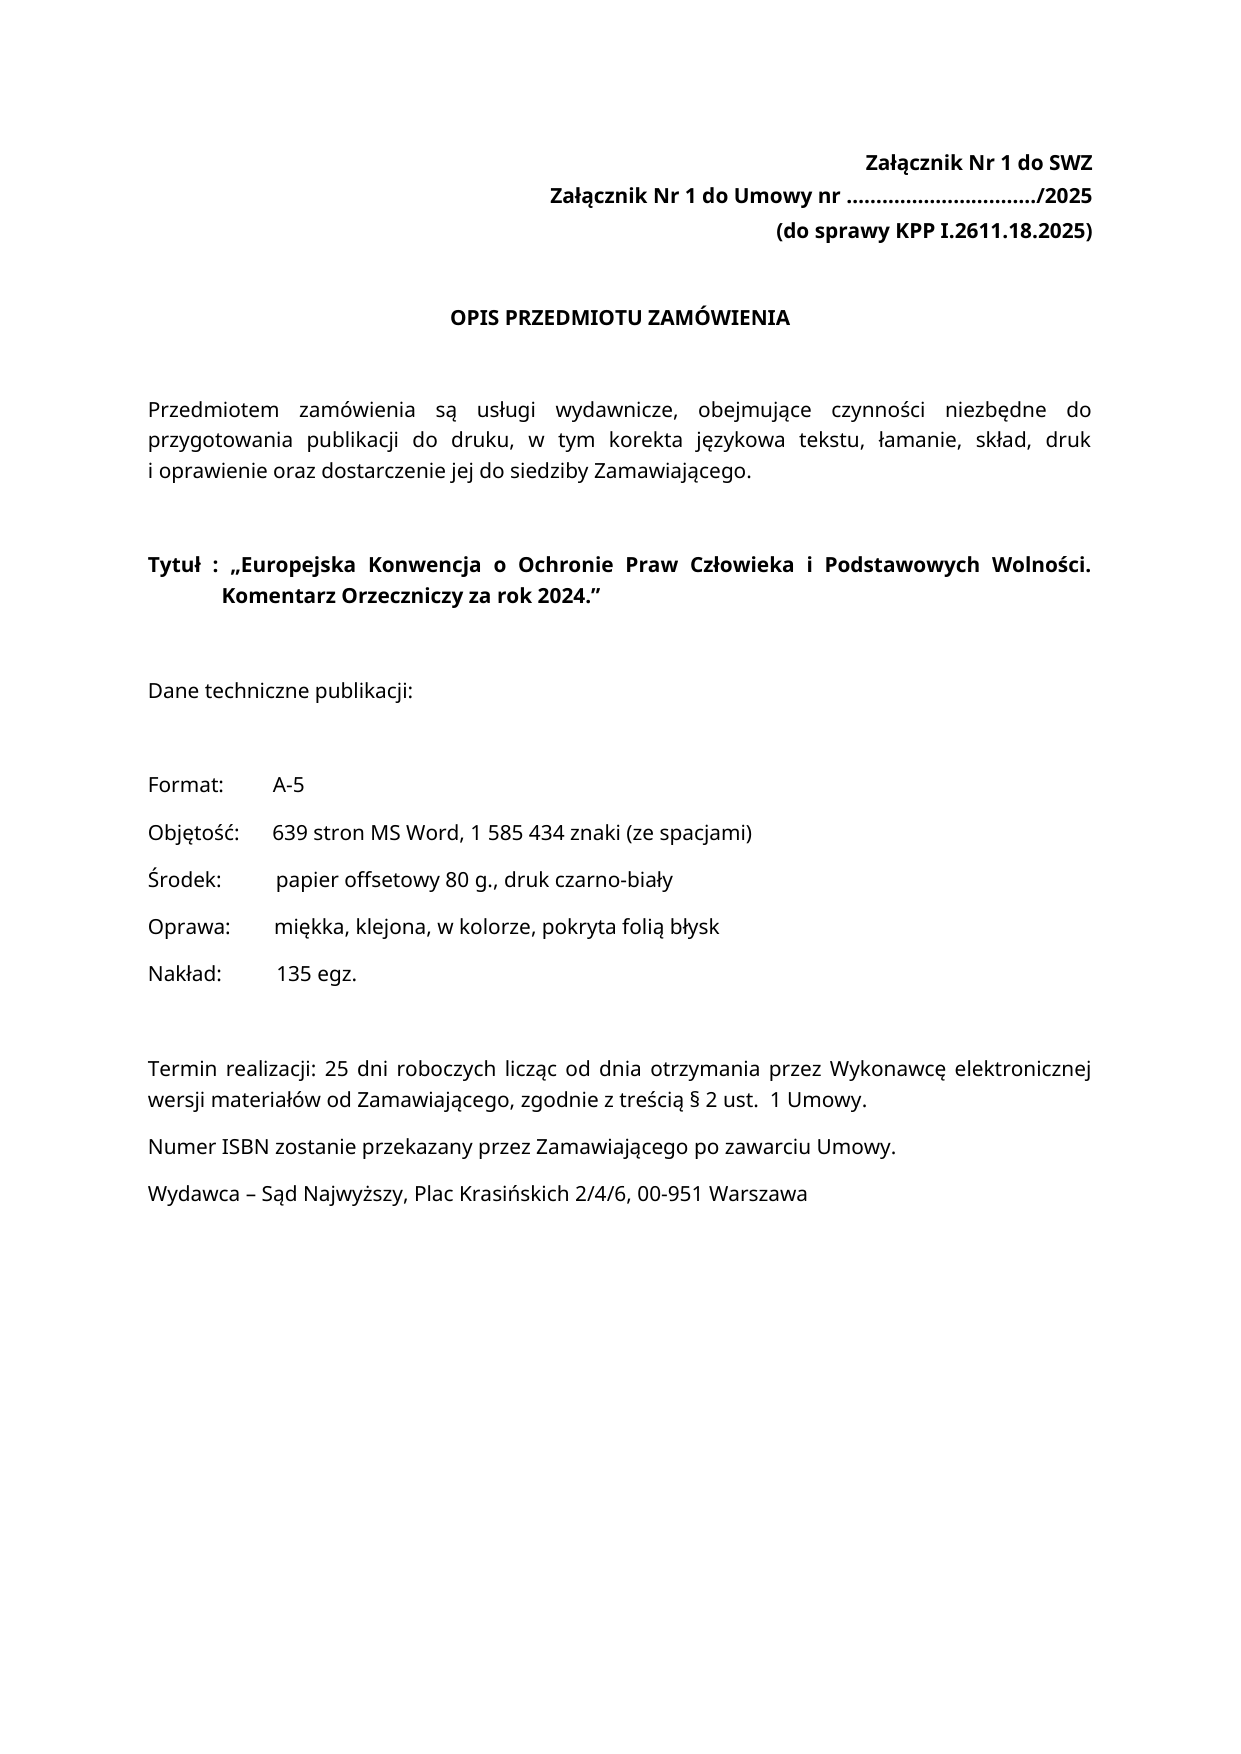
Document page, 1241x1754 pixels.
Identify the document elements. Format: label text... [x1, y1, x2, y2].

text Środek: papier offsetowy 80 g., druk czarno-biały [148, 865, 1093, 893]
text Termin realizacji: 25 dni roboczych licząc od dnia otrzymania przez Wykonawcę elektronicznej wersji materiałów od Zamawiającego, zgodnie z treścią § 2 ust. 1 Umowy. [148, 1054, 1093, 1113]
text Dane techniczne publikacji: [148, 676, 1093, 704]
text Oprawa: miękka, klejona, w kolorze, pokryta folią błysk [148, 912, 1093, 941]
text Objętość: 639 stron MS Word, 1 585 434 znaki (ze spacjami) [148, 818, 1093, 846]
text OPIS PRZEDMIOTU ZAMÓWIENIA [148, 303, 1093, 332]
text Załącznik Nr 1 do SWZ [148, 148, 1093, 176]
text Nakład: 135 egz. [148, 959, 1093, 988]
text Tytuł : „Europejska Konwencja o Ochronie Praw Człowieka i Podstawowych Wolności. Komentarz Orzeczniczy za rok 2024.” [148, 551, 1093, 609]
text Załącznik Nr 1 do Umowy nr …………………………../2025 [148, 182, 1093, 210]
text Przedmiotem zamówienia są usługi wydawnicze, obejmujące czynności niezbędne do przygotowania publikacji do druku, w tym korekta językowa tekstu, łamanie, skład, druk i oprawienie oraz dostarczenie jej do siedziby Zamawiającego. [148, 395, 1093, 484]
text Wydawca – Sąd Najwyższy, Plac Krasińskich 2/4/6, 00-951 Warszawa [148, 1179, 1093, 1208]
text Format: A-5 [148, 770, 1093, 799]
text (do sprawy KPP I.2611.18.2025) [148, 216, 1093, 244]
text Numer ISBN zostanie przekazany przez Zamawiającego po zawarciu Umowy. [148, 1132, 1093, 1160]
